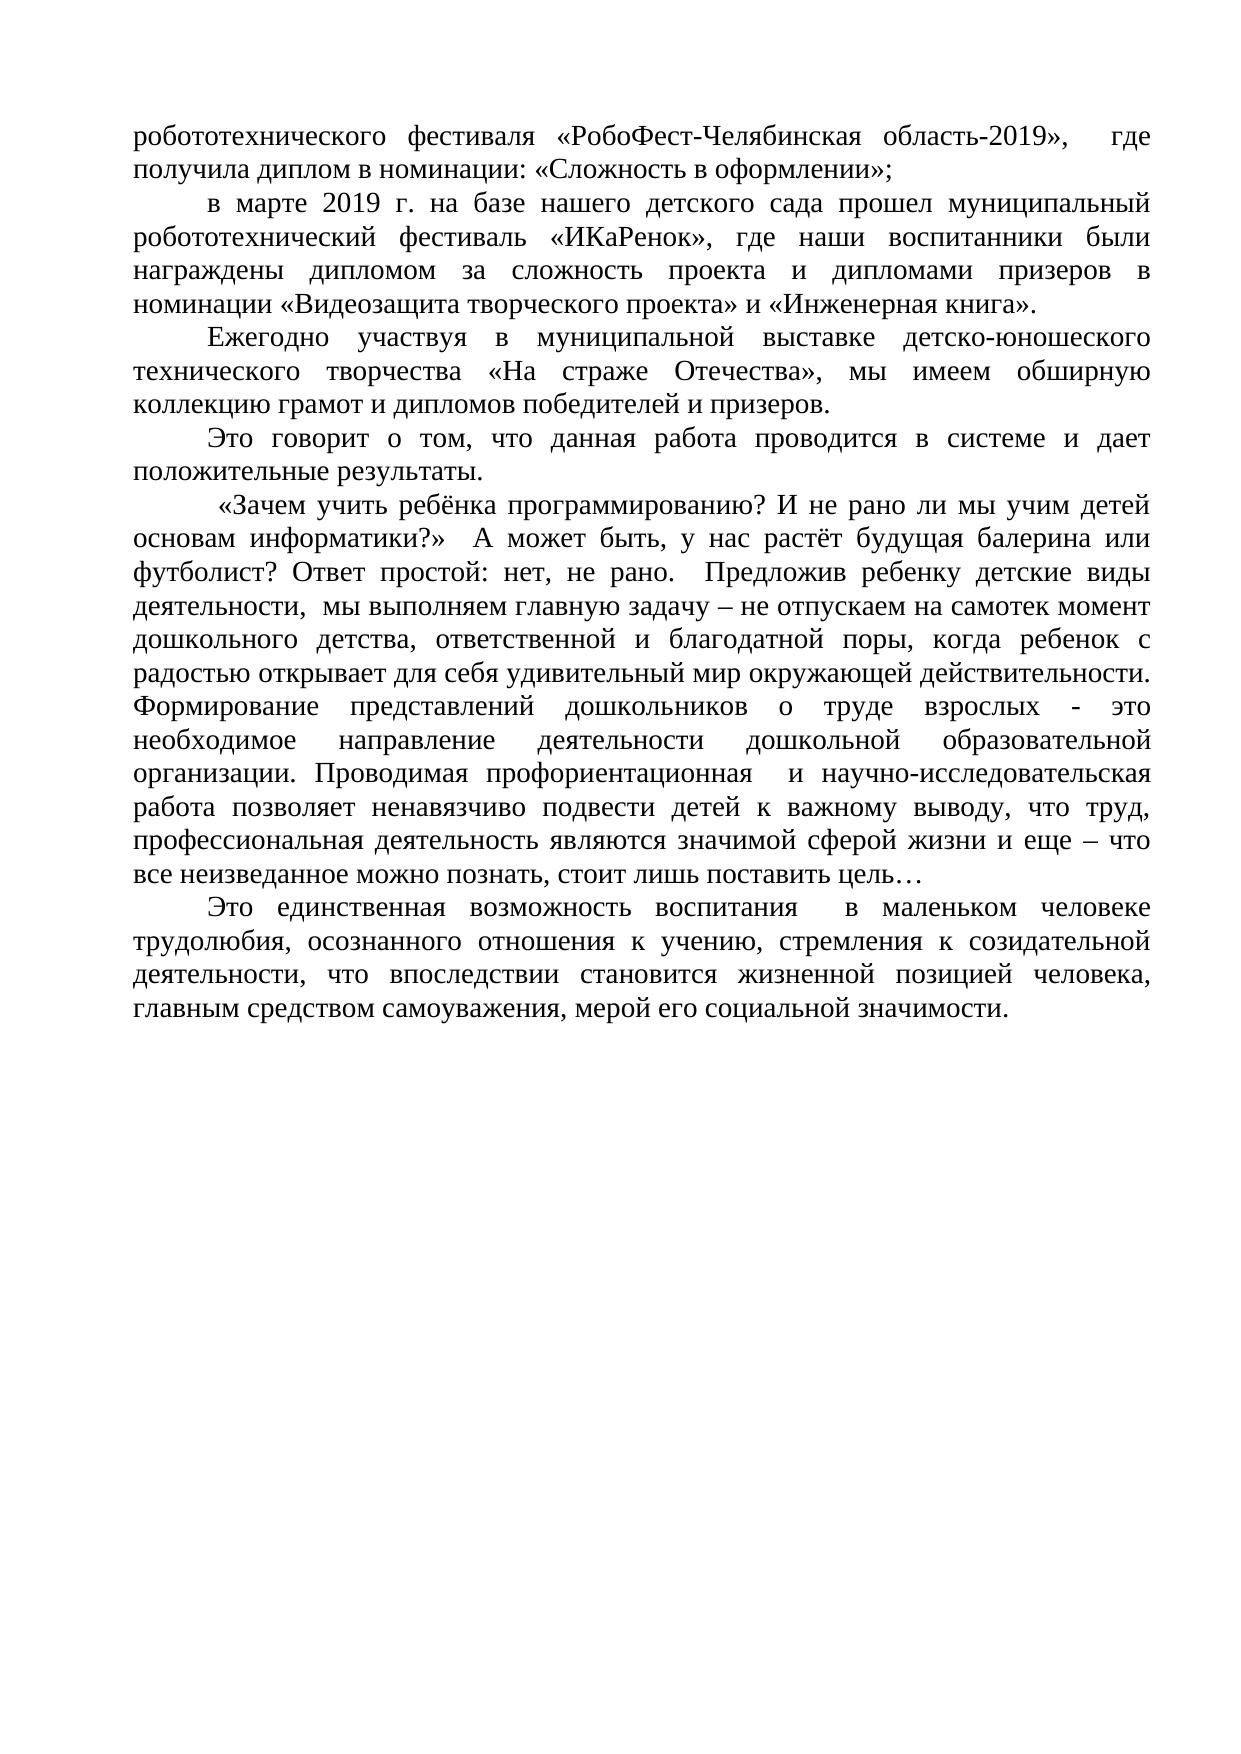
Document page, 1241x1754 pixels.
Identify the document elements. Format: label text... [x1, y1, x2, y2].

list Ежегодно участвуя в муниципальной выставке детско-юношеского технического творчества «На страже Отечества», мы имеем обширную коллекцию грамот и дипломов победителей и призеров. [133, 319, 1152, 420]
text в марте 2019 г. на базе нашего детского сада прошел муниципальный робототехнический фестиваль «ИКаРенок», где наши воспитанники были награждены дипломом за сложность проекта и дипломами призеров в номинации «Видеозащита творческого проекта» и «Инженерная книга». [133, 185, 1152, 319]
text «Зачем учить ребёнка программированию? И не рано ли мы учим детей основам информатики?» А может быть, у нас растёт будущая балерина или футболист? Ответ простой: нет, не рано. Предложив ребенку детские виды деятельности, мы выполняем главную задачу – не отпускаем на самотек момент дошкольного детства, ответственной и благодатной поры, когда ребенок с радостью открывает для себя удивительный мир окружающей действительности. Формирование представлений дошкольников о труде взрослых - это необходимое направление деятельности дошкольной образовательной организации. Проводимая профориентационная и научно-исследовательская работа позволяет ненавязчиво подвести детей к важному выводу, что труд, профессиональная деятельность являются значимой сферой жизни и еще – что все неизведанное можно познать, стоит лишь поставить цель… [133, 487, 1152, 889]
text Это единственная возможность воспитания в маленьком человеке трудолюбия, осознанного отношения к учению, стремления к созидательной деятельности, что впоследствии становится жизненной позицией человека, главным средством самоуважения, мерой его социальной значимости. [133, 889, 1152, 1024]
list Это говорит о том, что данная работа проводится в системе и дает положительные результаты. [133, 420, 1152, 487]
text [133, 118, 1152, 185]
